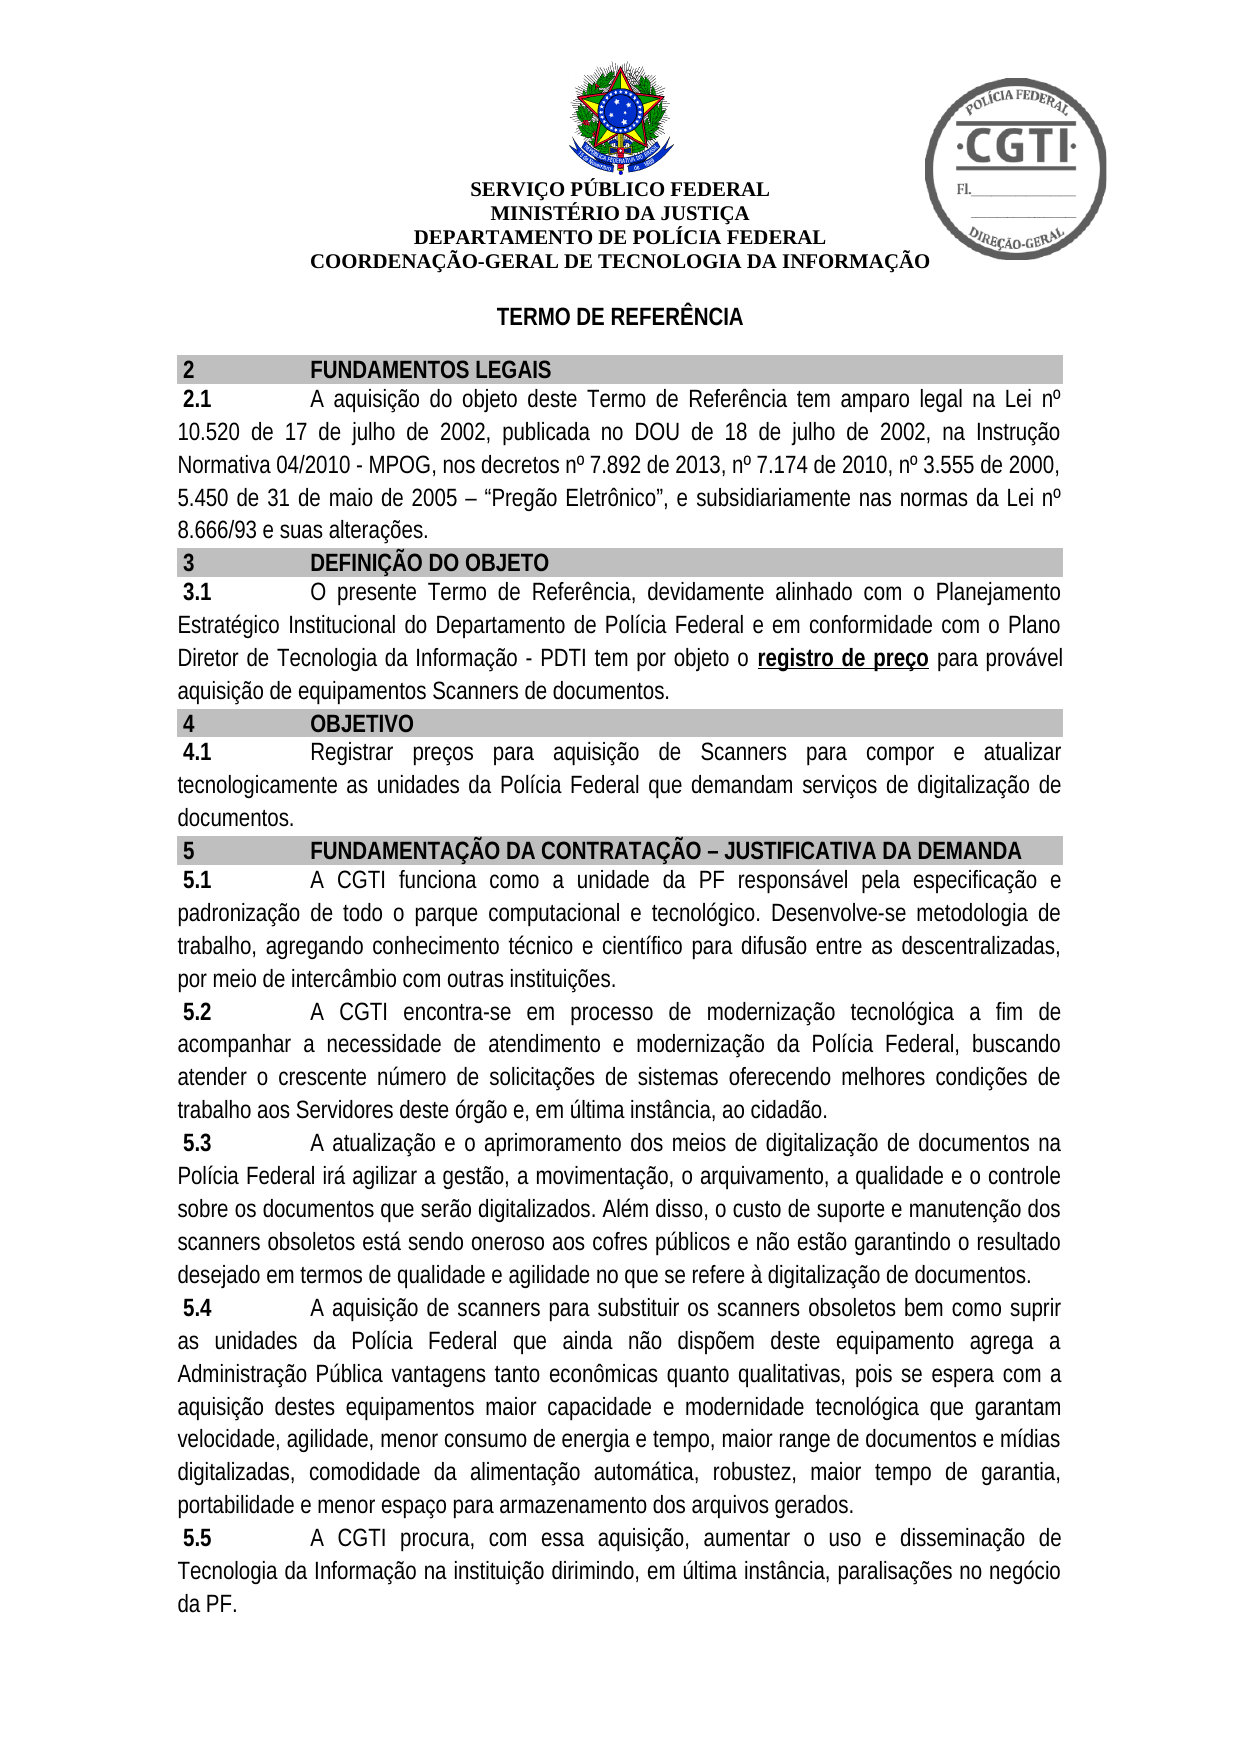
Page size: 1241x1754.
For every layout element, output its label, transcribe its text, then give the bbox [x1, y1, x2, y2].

subtitle A CGTI encontra-se em processo de modernização tecnológica a fim de acompanhar a necessidade de atendimento e modernização da Polícia Federal, buscando atender o crescente número de solicitações de sistemas oferecendo melhores condições de trabalho aos Servidores deste órgão e, em última instância, ao cidadão. [177, 996, 1063, 1124]
subtitle O presente Termo de Referência, devidamente alinhado com o Planejamento Estratégico Institucional do Departamento de Polícia Federal e em conformidade com o Plano Diretor de Tecnologia da Informação - PDTI tem por objeto o registro de preço para provável aquisição de equipamentos Scanners de documentos. [177, 577, 1063, 704]
subtitle A aquisição do objeto deste Termo de Referência tem amparo legal na Lei nº 10.520 de 17 de julho de 2002, publicada no DOU de 18 de julho de 2002, na Instrução Normativa 04/2010 - MPOG, nos decretos nº 7.892 de 2013, nº 7.174 de 2010, nº 3.555 de 2000, 5.450 de 31 de maio de 2005 – “Pregão Eletrônico”, e subsidiariamente nas normas da Lei nº 8.666/93 e suas alterações. [177, 384, 1063, 544]
subtitle A aquisição de scanners para substituir os scanners obsoletos bem como suprir as unidades da Polícia Federal que ainda não dispõem deste equipamento agrega a Administração Pública vantagens tanto econômicas quanto qualitativas, pois se espera com a aquisição destes equipamentos maior capacidade e modernidade tecnológica que garantam velocidade, agilidade, menor consumo de energia e tempo, maior range de documentos e mídias digitalizadas, comodidade da alimentação automática, robustez, maior tempo de garantia, portabilidade e menor espaço para armazenamento dos arquivos gerados. [177, 1293, 1063, 1519]
subtitle FUNDAMENTOS LEGAIS [177, 355, 1063, 384]
subtitle DEFINIÇÃO DO OBJETO [177, 548, 1063, 577]
subtitle TERMO DE REFERÊNCIA [177, 302, 1063, 330]
subtitle A CGTI funciona como a unidade da PF responsável pela especificação e padronização de todo o parque computacional e tecnológico. Desenvolve-se metodologia de trabalho, agregando conhecimento técnico e científico para difusão entre as descentralizadas, por meio de intercâmbio com outras instituições. [177, 865, 1063, 992]
picture [563, 59, 677, 177]
subtitle Registrar preços para aquisição de Scanners para compor e atualizar tecnologicamente as unidades da Polícia Federal que demandam serviços de digitalização de documentos. [177, 737, 1063, 832]
picture [925, 78, 1107, 260]
subtitle A CGTI procura, com essa aquisição, aumentar o uso e disseminação de Tecnologia da Informação na instituição dirimindo, em última instância, paralisações no negócio da PF. [177, 1523, 1063, 1618]
subtitle FUNDAMENTAÇÃO DA CONTRATAÇÃO – JUSTIFICATIVA DA DEMANDA [177, 836, 1063, 865]
subtitle A atualização e o aprimoramento dos meios de digitalização de documentos na Polícia Federal irá agilizar a gestão, a movimentação, o arquivamento, a qualidade e o controle sobre os documentos que serão digitalizados. Além disso, o custo de suporte e manutenção dos scanners obsoletos está sendo oneroso aos cofres públicos e não estão garantindo o resultado desejado em termos de qualidade e agilidade no que se refere à digitalização de documentos. [177, 1128, 1063, 1288]
subtitle OBJETIVO [177, 709, 1063, 737]
